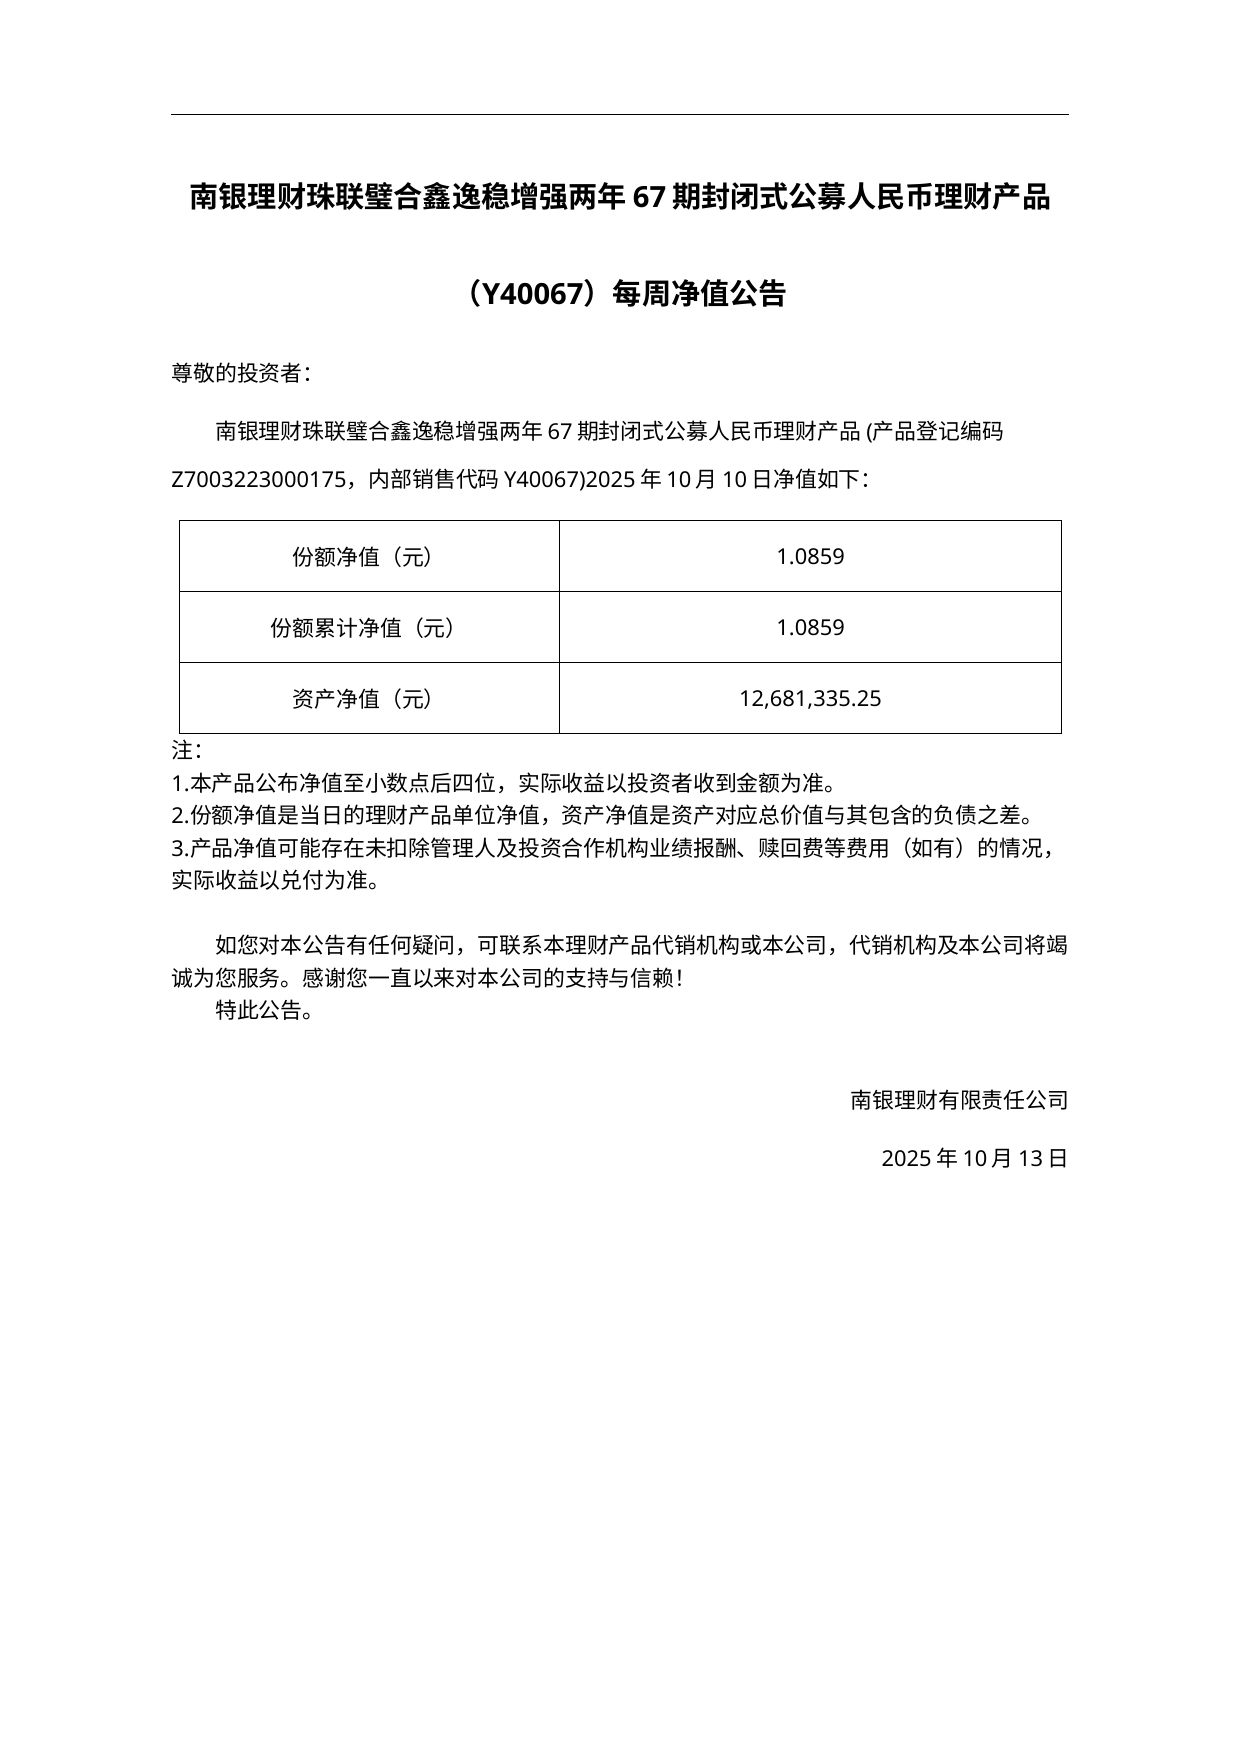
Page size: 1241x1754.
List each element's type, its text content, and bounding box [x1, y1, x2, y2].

text 1.本产品公布净值至小数点后四位，实际收益以投资者收到金额为准。 [171, 765, 1069, 798]
text 南银理财有限责任公司 [171, 1082, 1069, 1115]
table_cell 资产净值（元） [180, 663, 559, 733]
text 2025年10月13日 [171, 1140, 1069, 1173]
text 注： [171, 733, 1069, 765]
table_header 1.0859 [560, 521, 1061, 591]
text 3.产品净值可能存在未扣除管理人及投资合作机构业绩报酬、赎回费等费用（如有）的情况，实际收益以兑付为准。 [171, 830, 1069, 895]
text 如您对本公告有任何疑问，可联系本理财产品代销机构或本公司，代销机构及本公司将竭诚为您服务。感谢您一直以来对本公司的支持与信赖！ [171, 928, 1069, 993]
text 尊敬的投资者： [171, 355, 1069, 388]
text 特此公告。 [171, 993, 1069, 1025]
table_cell 12,681,335.25 [560, 663, 1061, 733]
text 南银理财珠联璧合鑫逸稳增强两年67期封闭式公募人民币理财产品（Y40067）每周净值公告 [171, 162, 1069, 324]
table_header 份额净值（元） [180, 521, 559, 591]
table_cell 份额累计净值（元） [180, 592, 559, 662]
text 南银理财珠联璧合鑫逸稳增强两年67期封闭式公募人民币理财产品 (产品登记编码Z7003223000175，内部销售代码Y40067)2025年10月10日净值如下： [171, 413, 1069, 494]
text 2.份额净值是当日的理财产品单位净值，资产净值是资产对应总价值与其包含的负债之差。 [171, 798, 1069, 830]
table_cell 1.0859 [560, 592, 1061, 662]
